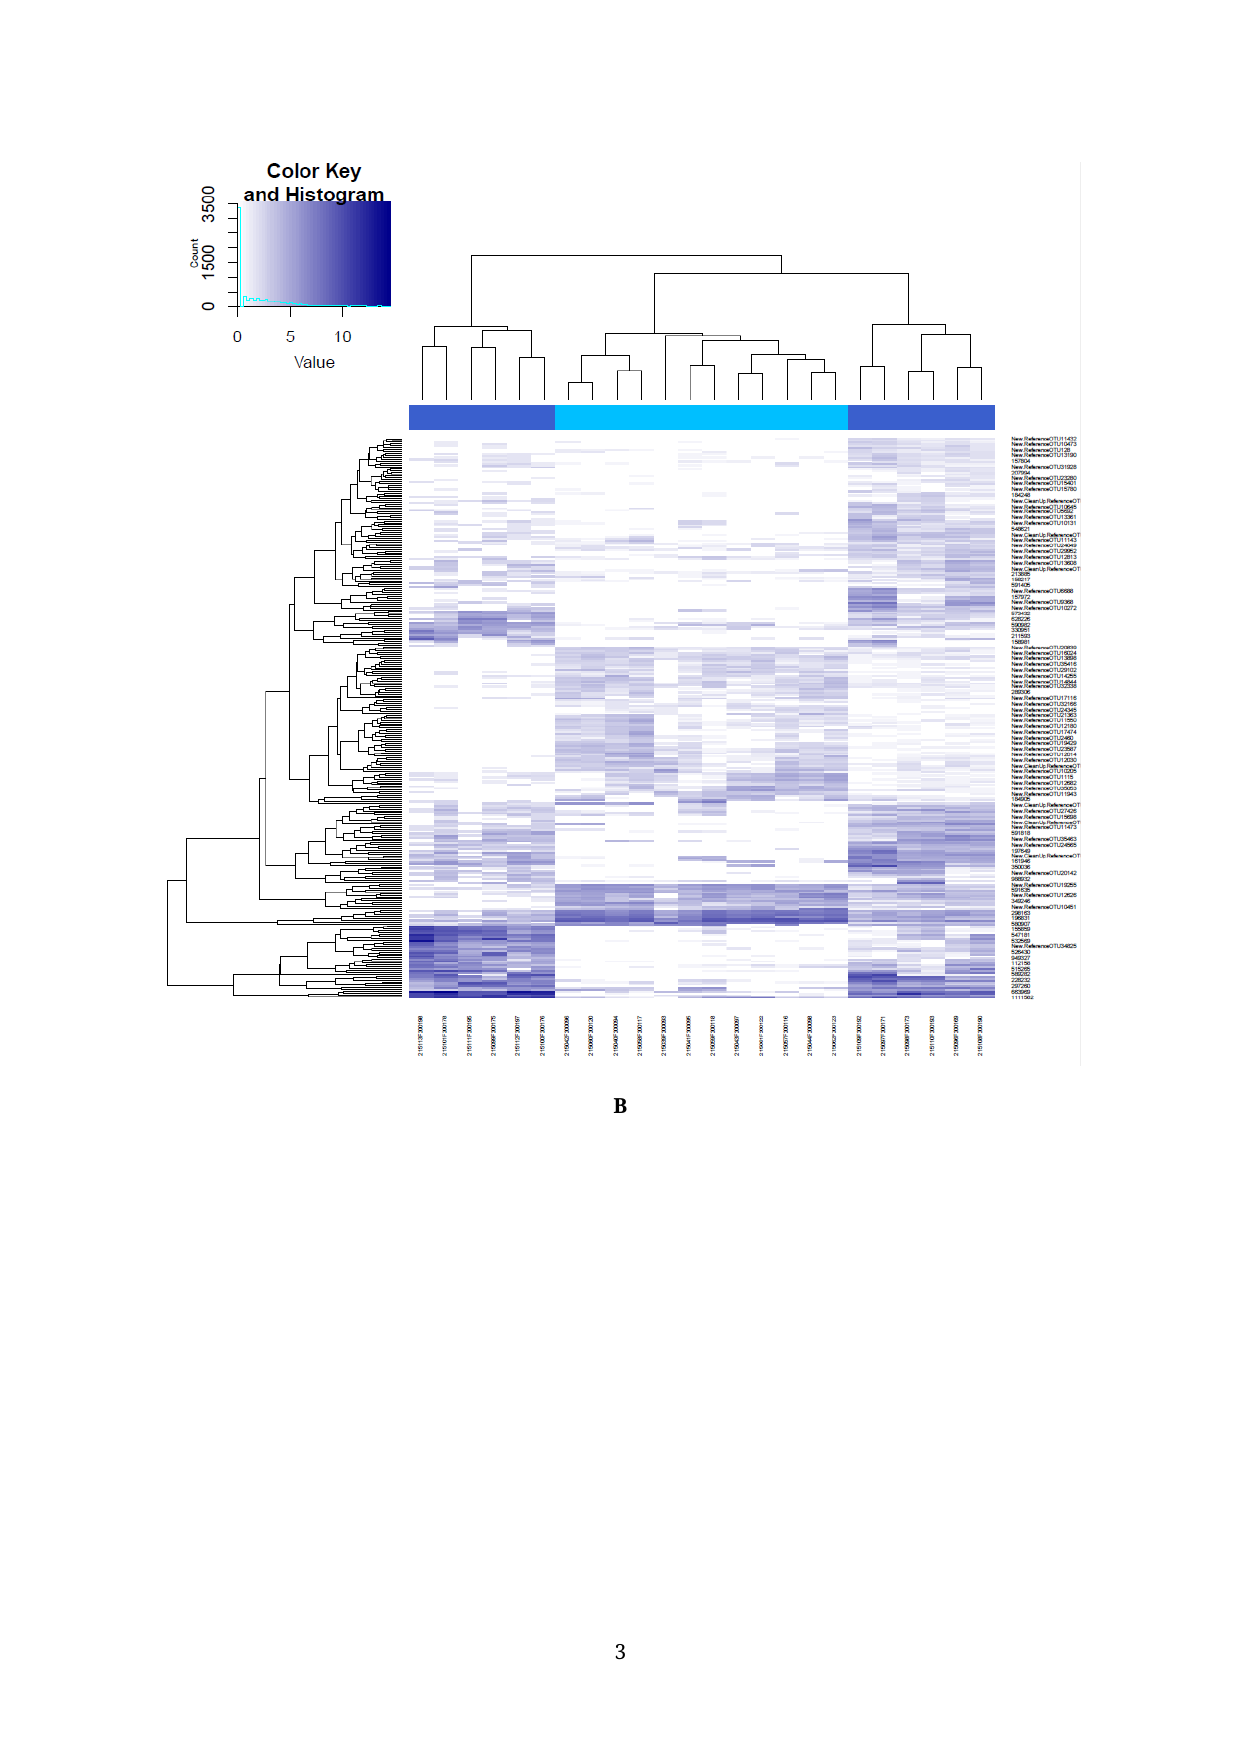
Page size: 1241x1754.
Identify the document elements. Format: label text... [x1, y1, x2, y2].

text B [159, 1091, 1081, 1119]
picture [159, 162, 1081, 1066]
